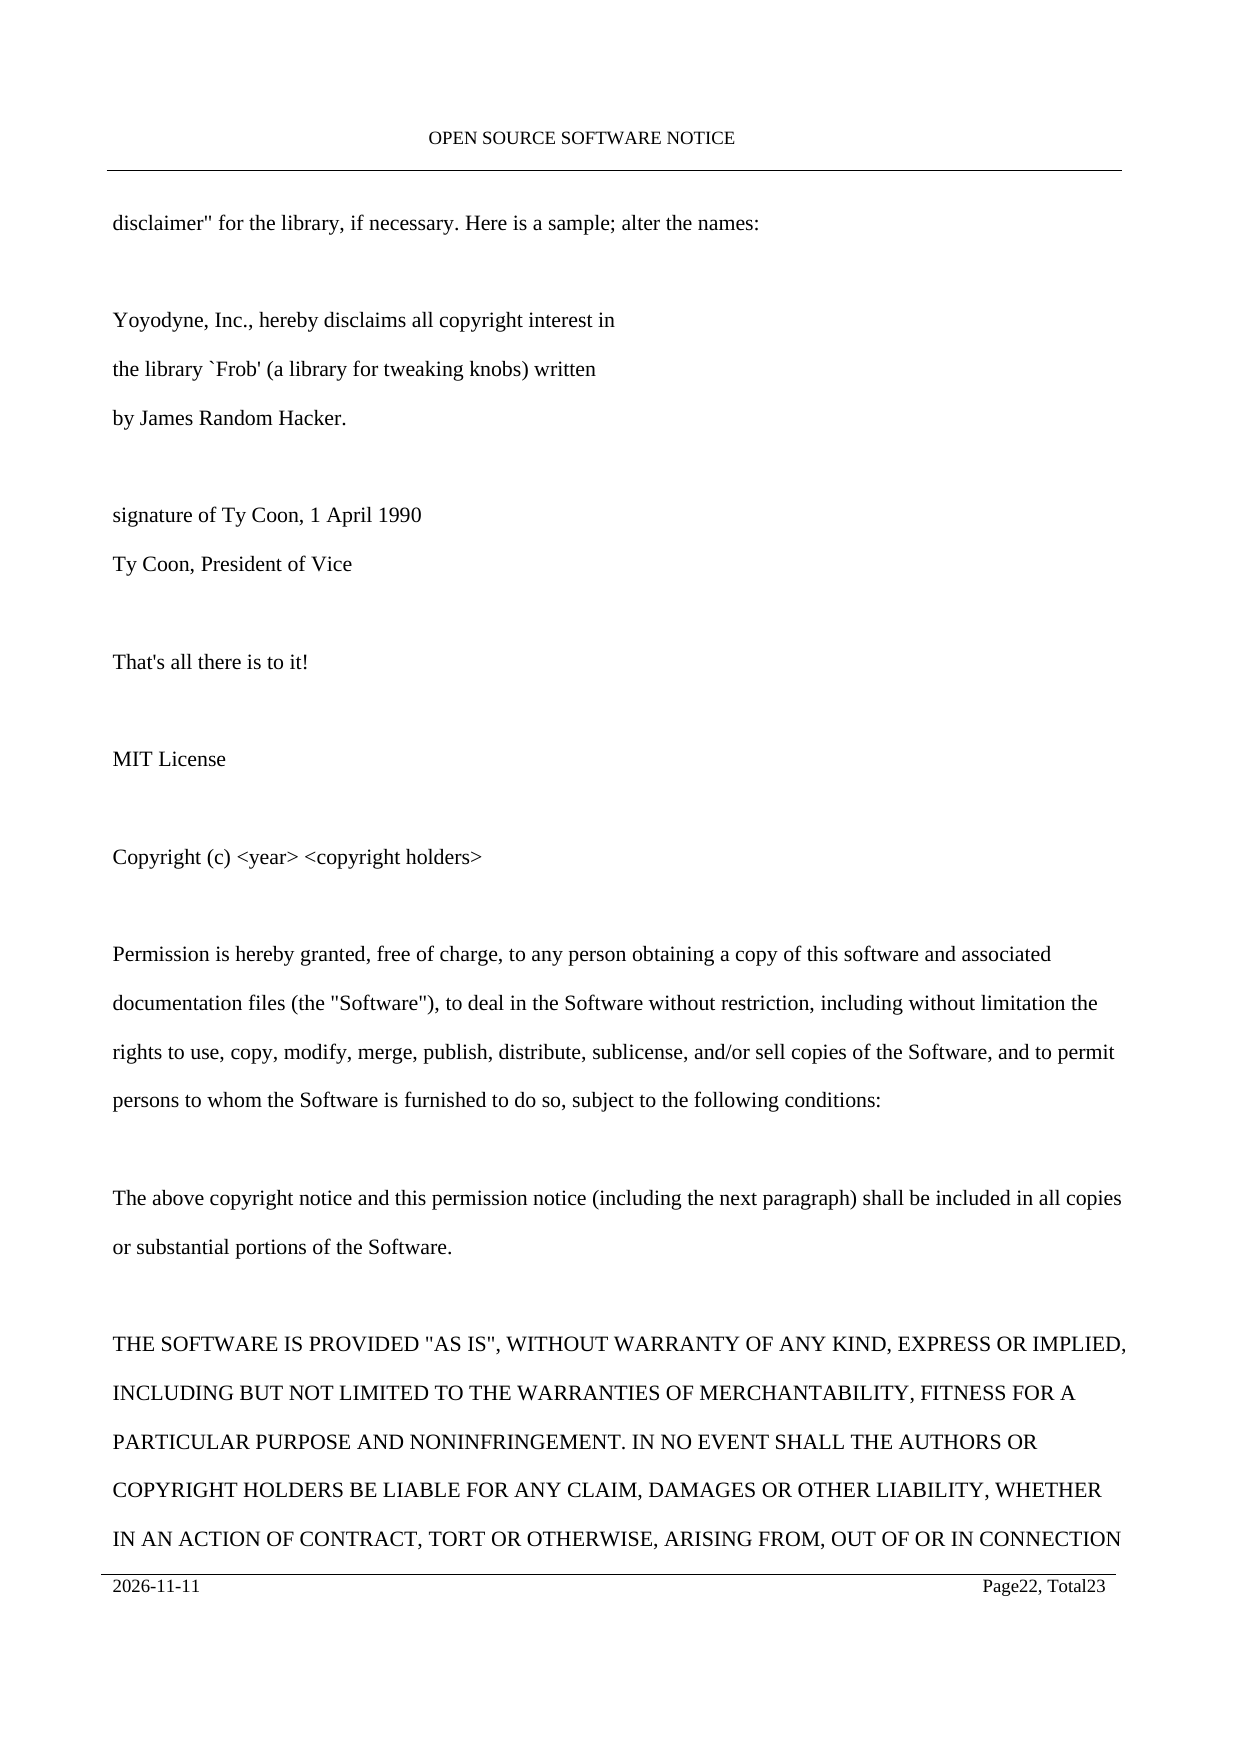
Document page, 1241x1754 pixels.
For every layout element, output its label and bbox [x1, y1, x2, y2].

text [112, 206, 1128, 1555]
